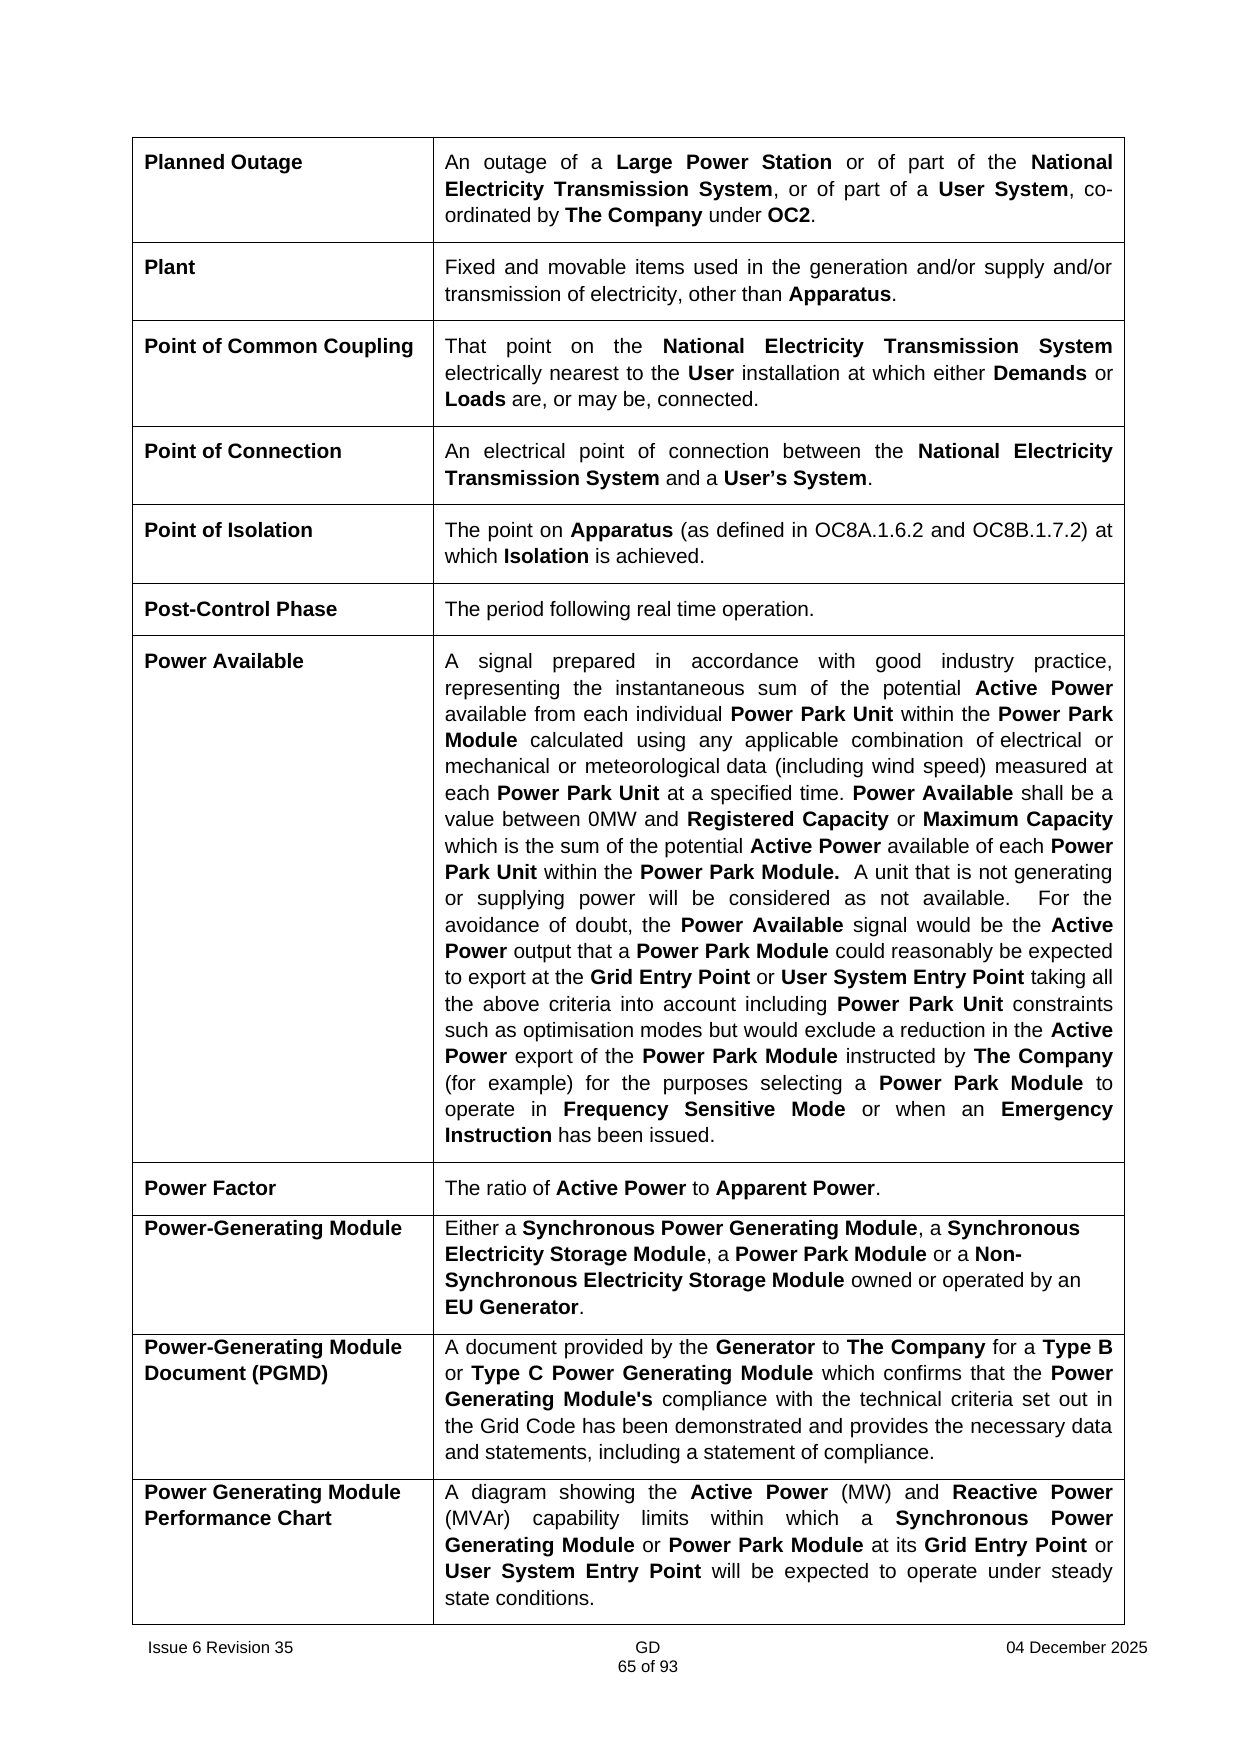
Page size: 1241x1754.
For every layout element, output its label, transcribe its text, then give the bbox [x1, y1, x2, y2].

table_cell Either a Synchronous Power Generating Module, a Synchronous Electricity Storage Module, a Power Park Module or a Non-Synchronous Electricity Storage Module owned or operated by an EU Generator. [434, 1216, 1124, 1333]
table_cell A document provided by the Generator to The Company for a Type B or Type C Power Generating Module which confirms that the Power Generating Module's compliance with the technical criteria set out in the Grid Code has been demonstrated and provides the necessary data and statements, including a statement of compliance. [434, 1335, 1124, 1479]
table_cell Plant [133, 243, 433, 320]
table_cell The ratio of Active Power to Apparent Power. [434, 1163, 1124, 1214]
table_cell A diagram showing the Active Power (MW) and Reactive Power (MVAr) capability limits within which a Synchronous Power Generating Module or Power Park Module at its Grid Entry Point or User System Entry Point will be expected to operate under steady state conditions. [434, 1480, 1124, 1624]
table_cell A signal prepared in accordance with good industry practice, representing the instantaneous sum of the potential Active Power available from each individual Power Park Unit within the Power Park Module calculated using any applicable combination of electrical or mechanical or meteorological data (including wind speed) measured at each Power Park Unit at a specified time. Power Available shall be a value between 0MW and Registered Capacity or Maximum Capacity which is the sum of the potential Active Power available of each Power Park Unit within the Power Park Module. A unit that is not generating or supplying power will be considered as not available. For the avoidance of doubt, the Power Available signal would be the Active Power output that a Power Park Module could reasonably be expected to export at the Grid Entry Point or User System Entry Point taking all the above criteria into account including Power Park Unit constraints such as optimisation modes but would exclude a reduction in the Active Power export of the Power Park Module instructed by The Company (for example) for the purposes selecting a Power Park Module to operate in Frequency Sensitive Mode or when an Emergency Instruction has been issued. [434, 636, 1124, 1162]
table_cell Power Generating Module Performance Chart [133, 1480, 433, 1624]
table_cell Point of Isolation [133, 505, 433, 583]
table_cell An outage of a Large Power Station or of part of the National Electricity Transmission System, or of part of a User System, co-ordinated by The Company under OC2. [434, 138, 1124, 242]
table_cell An electrical point of connection between the National Electricity Transmission System and a User’s System. [434, 427, 1124, 504]
table_cell The period following real time operation. [434, 584, 1124, 635]
table_cell Point of Common Coupling [133, 321, 433, 426]
table_cell Point of Connection [133, 427, 433, 504]
table_cell Power Available [133, 636, 433, 1162]
table_cell Fixed and movable items used in the generation and/or supply and/or transmission of electricity, other than Apparatus. [434, 243, 1124, 320]
table_cell Planned Outage [133, 138, 433, 242]
table_cell Post-Control Phase [133, 584, 433, 635]
table_cell The point on Apparatus (as defined in OC8A.1.6.2 and OC8B.1.7.2) at which Isolation is achieved. [434, 505, 1124, 583]
table_cell Power Factor [133, 1163, 433, 1214]
table_cell Power-Generating Module Document (PGMD) [133, 1335, 433, 1479]
table_cell That point on the National Electricity Transmission System electrically nearest to the User installation at which either Demands or Loads are, or may be, connected. [434, 321, 1124, 426]
table_cell Power-Generating Module [133, 1216, 433, 1333]
